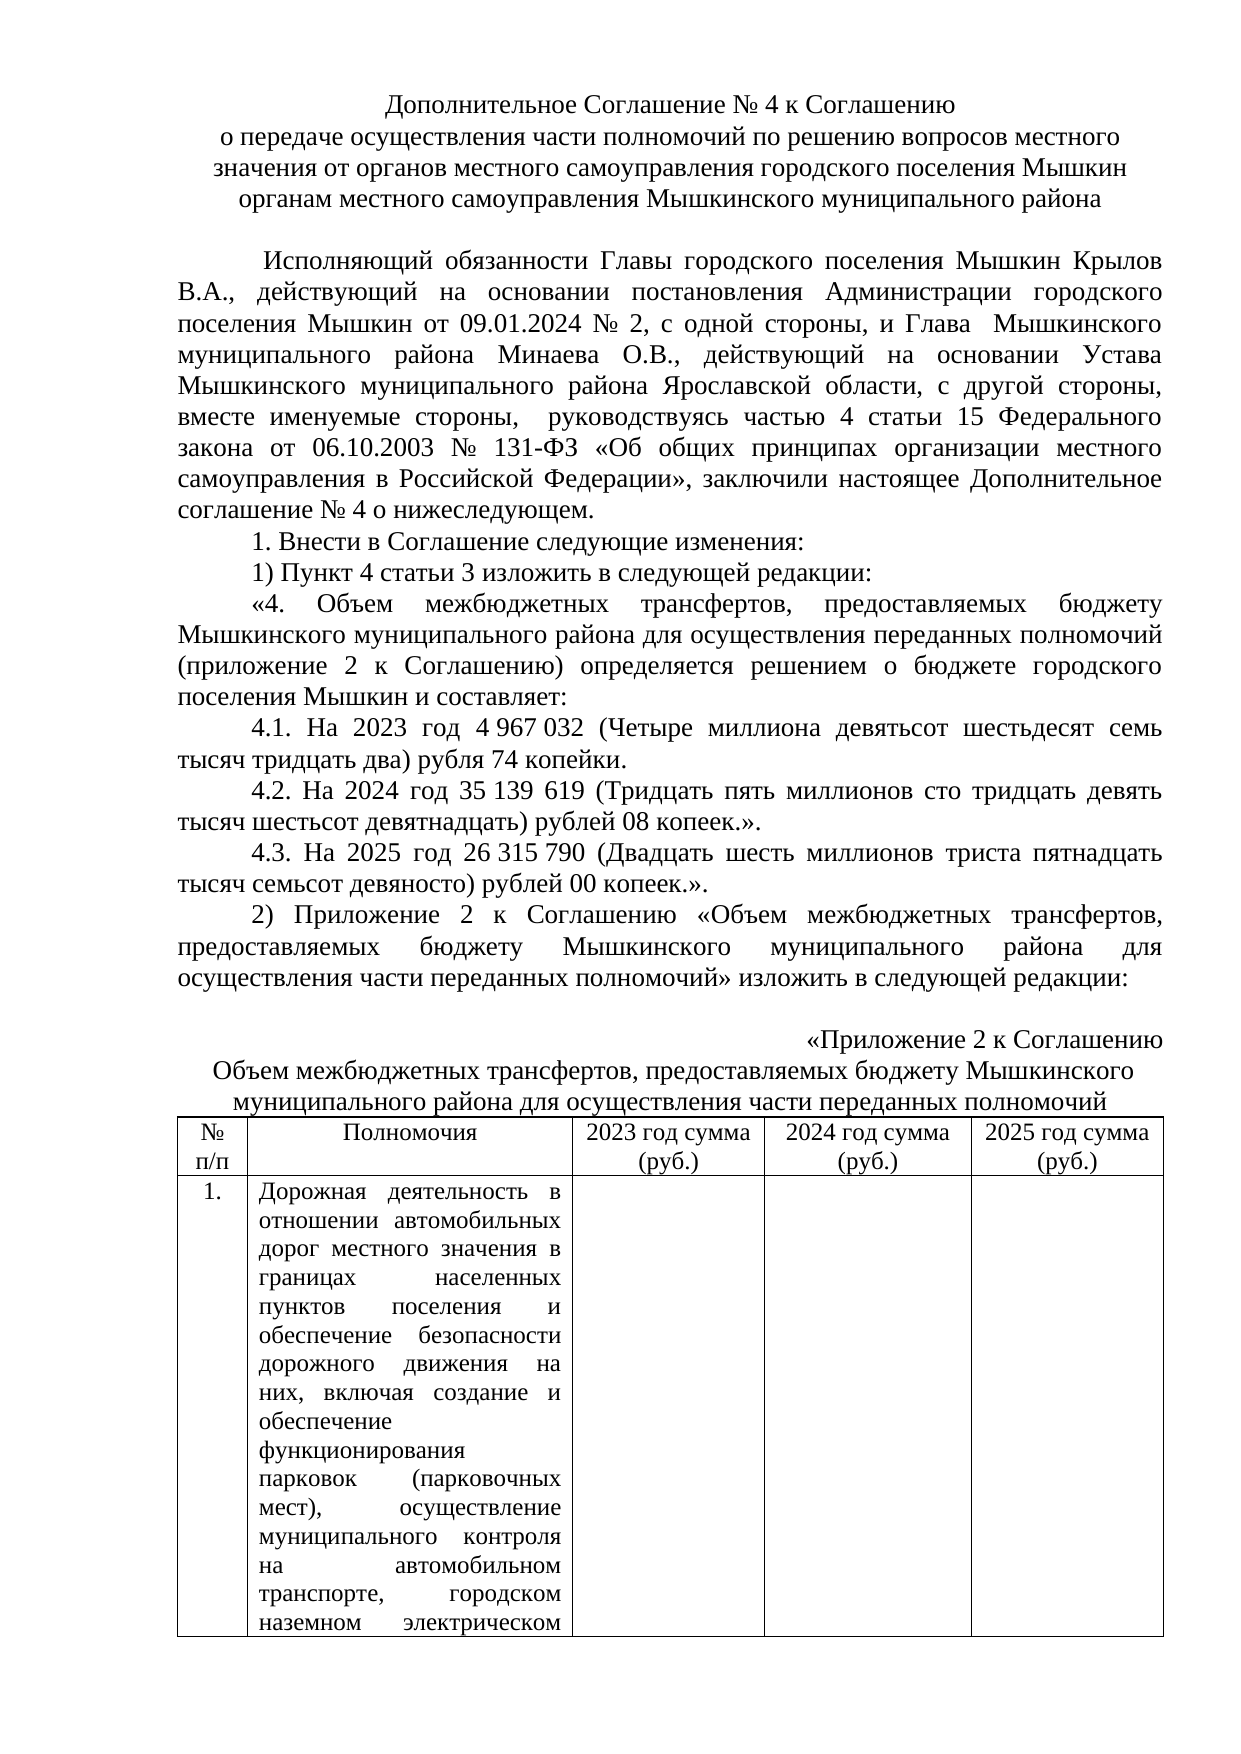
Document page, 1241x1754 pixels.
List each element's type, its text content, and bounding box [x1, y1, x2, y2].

text Исполняющий обязанности Главы городского поселения Мышкин Крылов В.А., действующий на основании постановления Администрации городского поселения Мышкин от 09.01.2024 № 2, с одной стороны, и Глава Мышкинского муниципального района Минаева О.В., действующий на основании Устава Мышкинского муниципального района Ярославской области, с другой стороны, вместе именуемые стороны, руководствуясь частью 4 статьи 15 Федерального закона от 06.10.2003 № 131-ФЗ «Об общих принципах организации местного самоуправления в Российской Федерации», заключили настоящее Дополнительное соглашение № 4 о нижеследующем. [177, 244, 1163, 525]
text 4.3. На 2025 год 26 315 790 (Двадцать шесть миллионов триста пятнадцать тысяч семьсот девяносто) рублей 00 копеек.». [177, 836, 1163, 898]
text 1) Пункт 4 статьи 3 изложить в следующей редакции: [177, 556, 1163, 587]
table_cell [972, 1176, 1163, 1636]
text Объем межбюджетных трансфертов, предоставляемых бюджету Мышкинского муниципального района для осуществления части переданных полномочий [177, 1054, 1163, 1116]
table_header Полномочия [248, 1118, 572, 1175]
table_cell [573, 1176, 764, 1636]
table_header 2025 год сумма (руб.) [972, 1118, 1163, 1175]
table_header 2024 год сумма (руб.) [765, 1118, 971, 1175]
text Дополнительное Соглашение № 4 к Соглашению [177, 89, 1163, 120]
text о передаче осуществления части полномочий по решению вопросов местного значения от органов местного самоуправления городского поселения Мышкин органам местного самоуправления Мышкинского муниципального района [177, 120, 1163, 213]
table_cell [248, 1176, 572, 1636]
table_header 2023 год сумма (руб.) [573, 1118, 764, 1175]
table_cell [765, 1176, 971, 1636]
table_cell 1. [178, 1176, 247, 1636]
text «4. Объем межбюджетных трансфертов, предоставляемых бюджету Мышкинского муниципального района для осуществления переданных полномочий (приложение 2 к Соглашению) определяется решением о бюджете городского поселения Мышкин и составляет: [177, 587, 1163, 712]
table_header № п/п [178, 1118, 247, 1175]
text 4.2. На 2024 год 35 139 619 (Тридцать пять миллионов сто тридцать девять тысяч шестьсот девятнадцать) рублей 08 копеек.». [177, 774, 1163, 836]
text 2) Приложение 2 к Соглашению «Объем межбюджетных трансфертов, предоставляемых бюджету Мышкинского муниципального района для осуществления части переданных полномочий» изложить в следующей редакции: [177, 898, 1163, 992]
list «Приложение 2 к Соглашению [767, 1023, 1163, 1054]
text 1. Внести в Соглашение следующие изменения: [177, 525, 1163, 556]
text 4.1. На 2023 год 4 967 032 (Четыре миллиона девятьсот шестьдесят семь тысяч тридцать два) рубля 74 копейки. [177, 712, 1163, 774]
